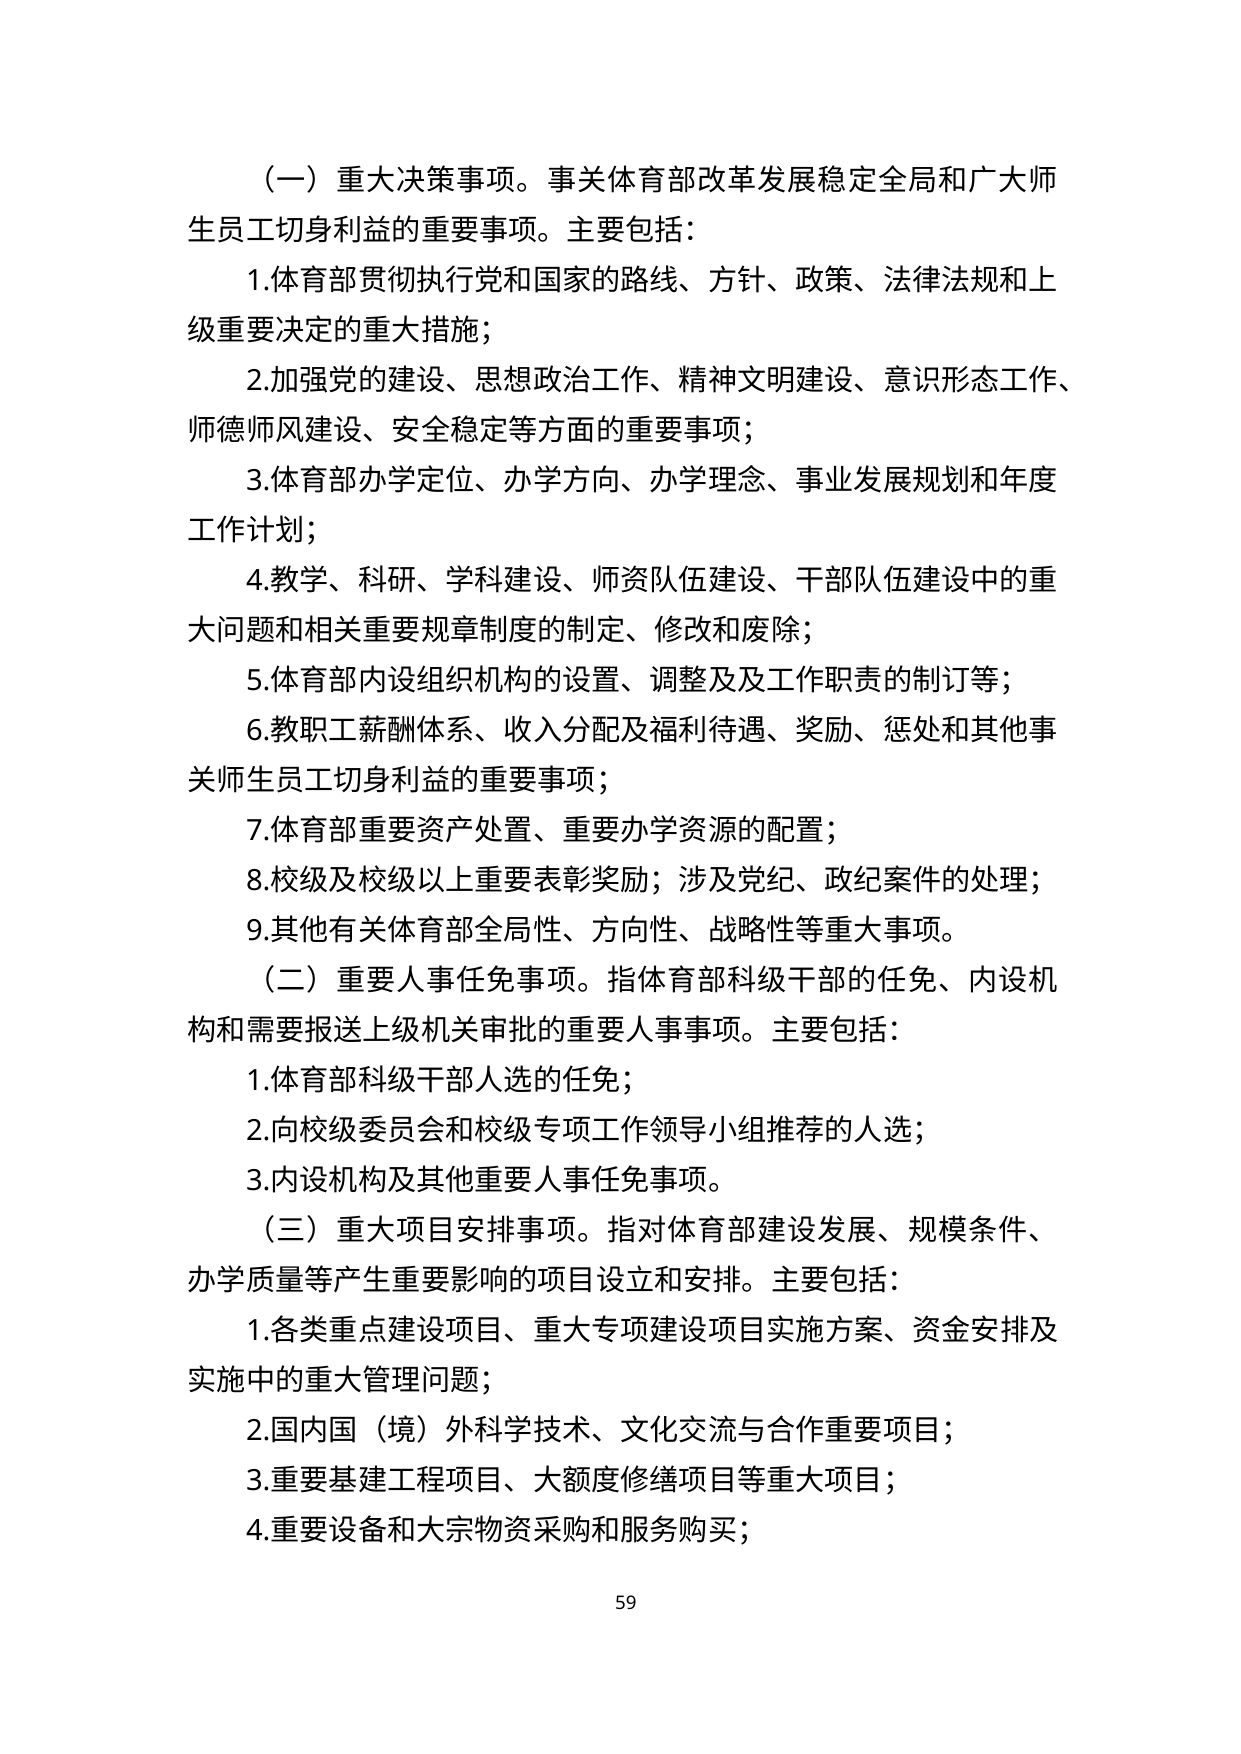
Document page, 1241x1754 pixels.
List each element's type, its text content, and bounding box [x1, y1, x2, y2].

text 3.体育部办学定位、办学方向、办学理念、事业发展规划和年度工作计划； [187, 450, 1058, 550]
text 1.体育部贯彻执行党和国家的路线、方针、政策、法律法规和上级重要决定的重大措施； [187, 250, 1058, 350]
text 4.教学、科研、学科建设、师资队伍建设、干部队伍建设中的重大问题和相关重要规章制度的制定、修改和废除； [187, 550, 1058, 650]
text （一）重大决策事项。事关体育部改革发展稳定全局和广大师生员工切身利益的重要事项。主要包括： [187, 150, 1058, 250]
text （三）重大项目安排事项。指对体育部建设发展、规模条件、办学质量等产生重要影响的项目设立和安排。主要包括： [187, 1200, 1058, 1300]
text 6.教职工薪酬体系、收入分配及福利待遇、奖励、惩处和其他事关师生员工切身利益的重要事项； [187, 700, 1058, 800]
text 1.各类重点建设项目、重大专项建设项目实施方案、资金安排及实施中的重大管理问题； [187, 1300, 1058, 1400]
text 9.其他有关体育部全局性、方向性、战略性等重大事项。 [187, 900, 1058, 950]
text 2.向校级委员会和校级专项工作领导小组推荐的人选； [187, 1100, 1058, 1150]
text 7.体育部重要资产处置、重要办学资源的配置； [187, 800, 1058, 850]
text 2.加强党的建设、思想政治工作、精神文明建设、意识形态工作、师德师风建设、安全稳定等方面的重要事项； [187, 350, 1058, 450]
text 3.重要基建工程项目、大额度修缮项目等重大项目； [187, 1450, 1058, 1500]
text 2.国内国（境）外科学技术、文化交流与合作重要项目； [187, 1400, 1058, 1450]
text 1.体育部科级干部人选的任免； [187, 1050, 1058, 1100]
text （二）重要人事任免事项。指体育部科级干部的任免、内设机构和需要报送上级机关审批的重要人事事项。主要包括： [187, 950, 1058, 1050]
text 8.校级及校级以上重要表彰奖励；涉及党纪、政纪案件的处理； [187, 850, 1058, 900]
text 5.体育部内设组织机构的设置、调整及及工作职责的制订等； [187, 650, 1058, 700]
text 4.重要设备和大宗物资采购和服务购买； [187, 1500, 1058, 1550]
text 3.内设机构及其他重要人事任免事项。 [187, 1150, 1058, 1200]
